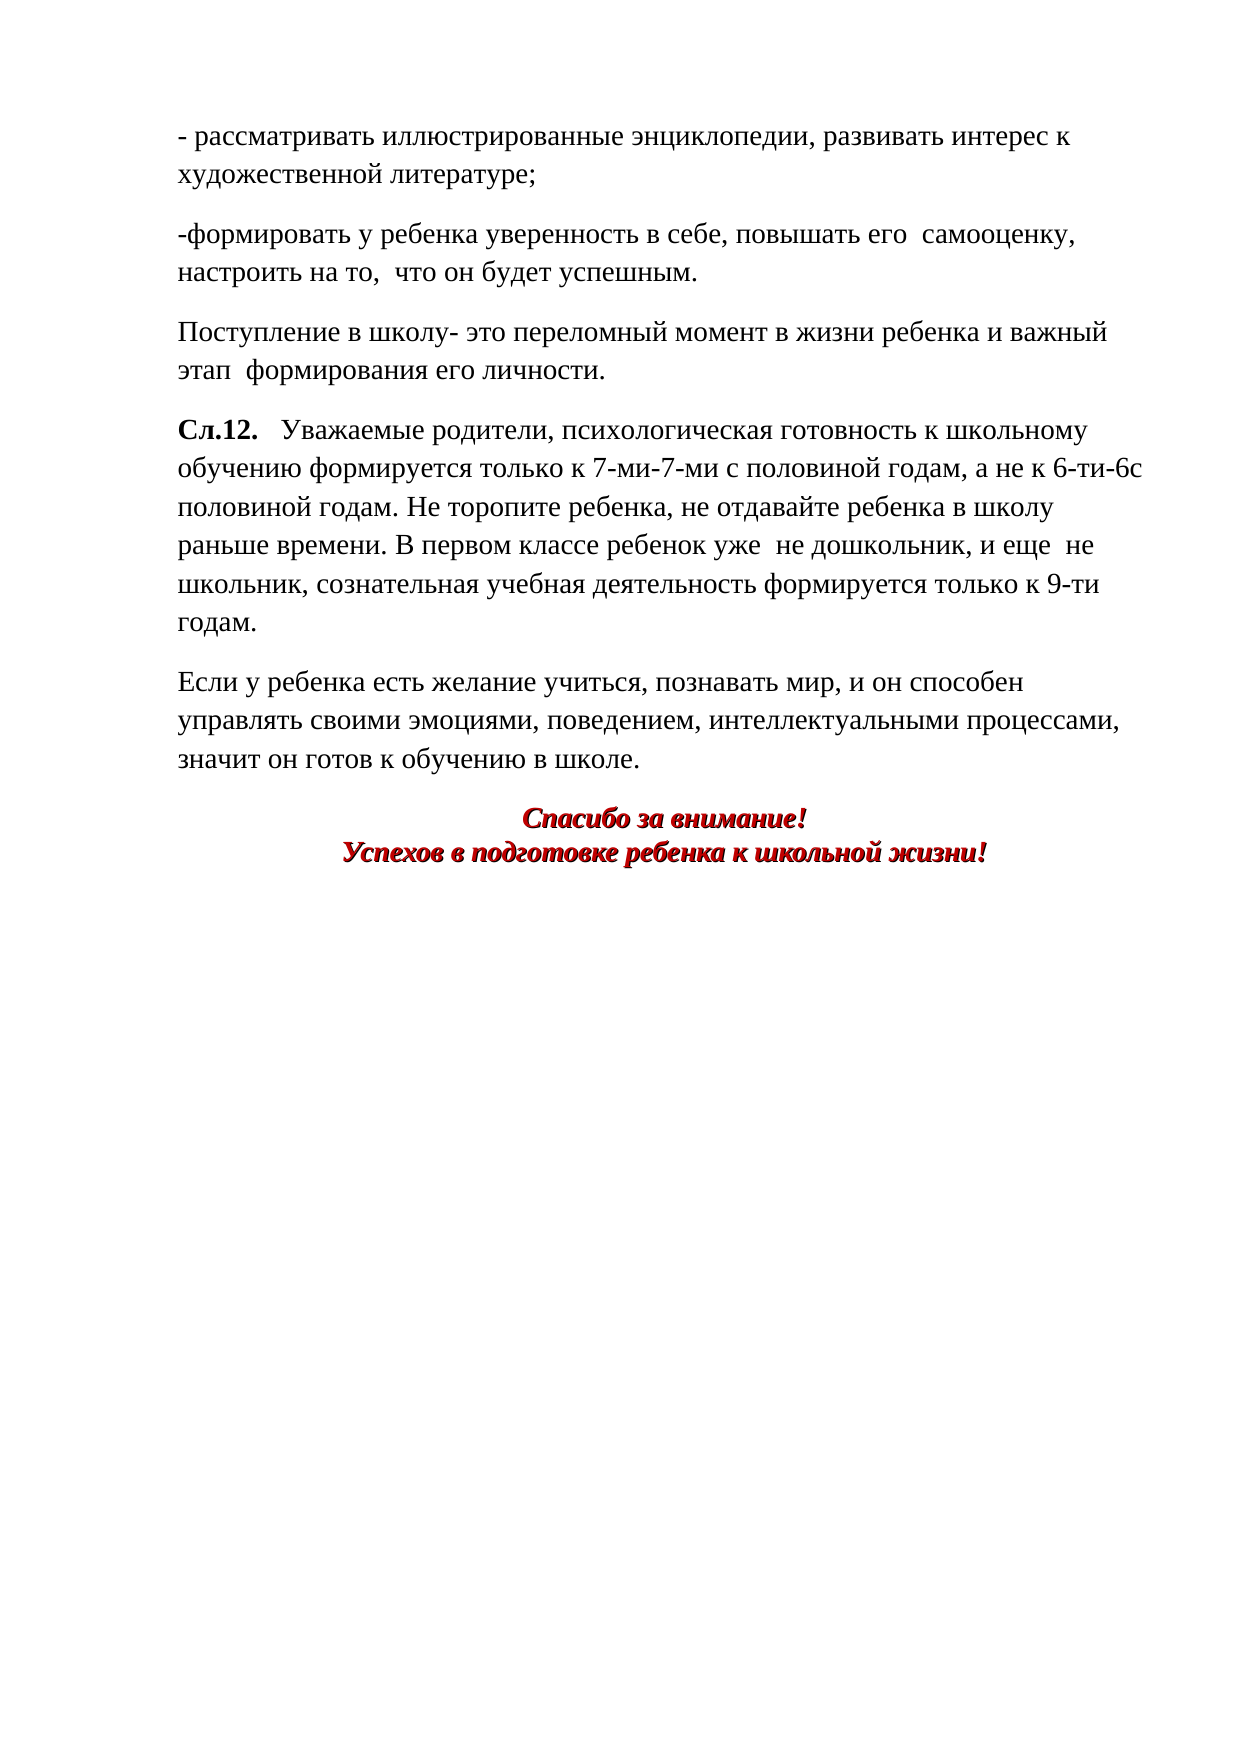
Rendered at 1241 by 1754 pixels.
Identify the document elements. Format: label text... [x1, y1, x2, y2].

text -формировать у ребенка уверенность в себе, повышать его самооценку, настроить на то, что он будет успешным. [177, 216, 1152, 288]
text - рассматривать иллюстрированные энциклопедии, развивать интерес к художественной литературе; [177, 118, 1152, 190]
text Сл.12. Уважаемые родители, психологическая готовность к школьному обучению формируется только к 7-ми-7-ми с половиной годам, а не к 6-ти-6с половиной годам. Не торопите ребенка, не отдавайте ребенка в школу раньше времени. В первом классе ребенок уже не дошкольник, и еще не школьник, сознательная учебная деятельность формируется только к 9-ти годам. [177, 412, 1152, 638]
text Спасибо за внимание! Успехов в подготовке ребенка к школьной жизни! [177, 800, 1152, 867]
text Если у ребенка есть желание учиться, познавать мир, и он способен управлять своими эмоциями, поведением, интеллектуальными процессами, значит он готов к обучению в школе. [177, 664, 1152, 774]
text Поступление в школу- это переломный момент в жизни ребенка и важный этап формирования его личности. [177, 314, 1152, 386]
